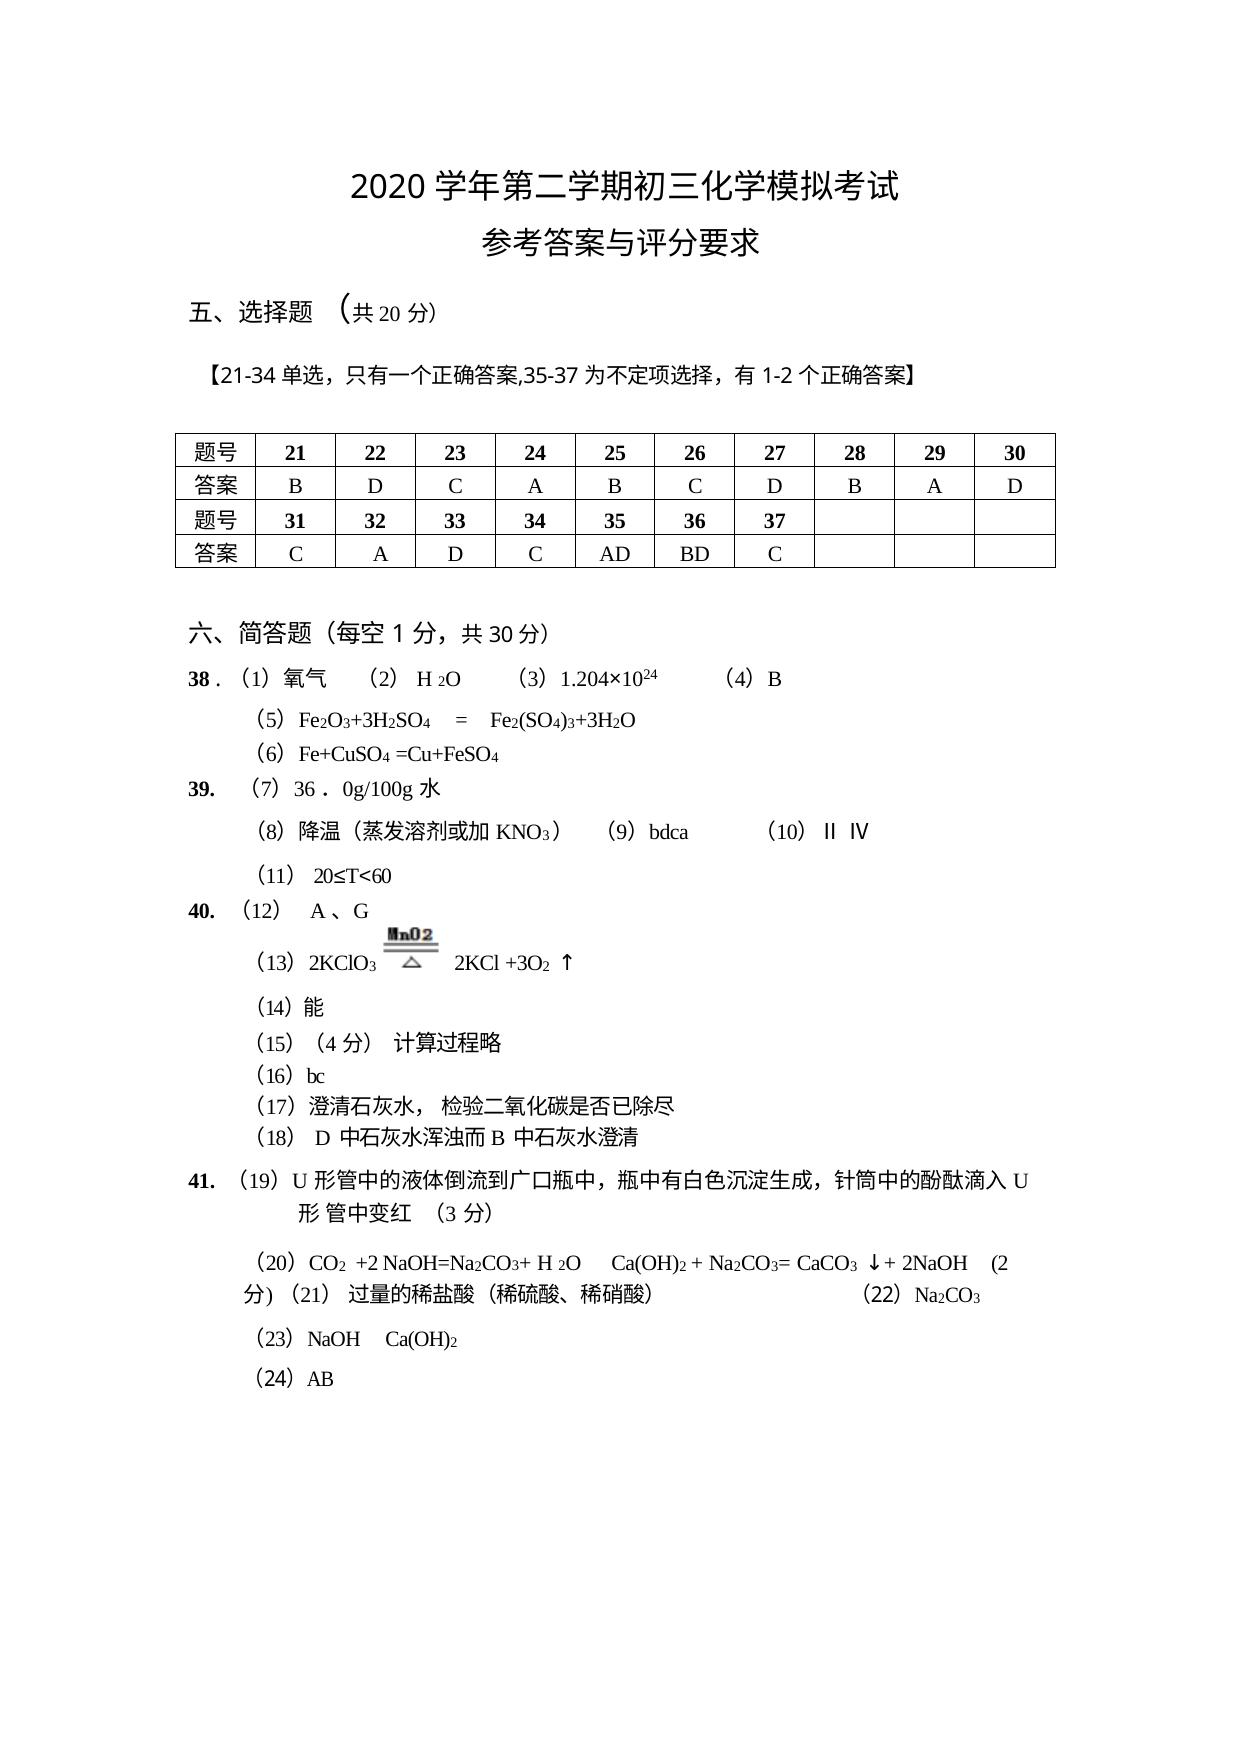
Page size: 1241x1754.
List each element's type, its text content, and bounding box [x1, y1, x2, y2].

table_cell B [576, 467, 654, 499]
table_cell C [496, 535, 575, 567]
table_cell D [975, 467, 1055, 499]
text 2020 学年第二学期初三化学模拟考试 [176, 166, 1056, 207]
table_cell 33 [416, 500, 495, 534]
table_cell B [815, 467, 894, 499]
text 五、选择题 （共 20 分） [176, 289, 1056, 330]
text （8）降温（蒸发溶剂或加 KNO3 ） （9）bdca （10）Ⅱ Ⅳ [176, 818, 1056, 845]
table_header 题号 [176, 434, 255, 466]
table_cell C [256, 535, 335, 567]
text 【21-34 单选，只有一个正确答案,35-37 为不定项选择，有 1-2 个正确答案】 [176, 362, 1056, 389]
text （6）Fe+CuSO4 =Cu+FeSO4 [176, 740, 1056, 767]
table_cell 36 [655, 500, 734, 534]
table_cell C [416, 467, 495, 499]
table_cell 答案 [176, 467, 255, 499]
table_cell B [256, 467, 335, 499]
table_cell 35 [576, 500, 654, 534]
table_header 24 [496, 434, 575, 466]
text （24）AB [176, 1365, 1056, 1392]
table_cell [975, 500, 1055, 534]
table_cell D [336, 467, 415, 499]
text （15）（4 分） 计算过程略 [176, 1029, 1056, 1057]
text （11） 20≤T<60 [176, 862, 1056, 888]
table_header 25 [576, 434, 654, 466]
table_cell [815, 535, 894, 567]
text 39. （7）36 ．0g/100g 水 [176, 775, 1056, 802]
table_cell AD [576, 535, 654, 567]
table_cell C [655, 467, 734, 499]
text （16）bc [176, 1062, 1056, 1089]
table_header 27 [735, 434, 814, 466]
table_cell 答案 [176, 535, 255, 567]
table_header 22 [336, 434, 415, 466]
table_cell 31 [256, 500, 335, 534]
table_header 23 [416, 434, 495, 466]
table_cell 34 [496, 500, 575, 534]
table_cell A [336, 535, 415, 567]
table_header 21 [256, 434, 335, 466]
text 41. （19）U 形管中的液体倒流到广口瓶中，瓶中有白色沉淀生成，针筒中的酚酞滴入 U 形 管中变红 （3 分） [188, 1163, 1053, 1228]
table_header 26 [655, 434, 734, 466]
table_cell [895, 500, 974, 534]
table_header 30 [975, 434, 1055, 466]
text 参考答案与评分要求 [176, 224, 1056, 262]
table_cell 37 [735, 500, 814, 534]
text 38 . （1）氧气 （2） H 2O （3）1.204×1024 （4）B [176, 665, 1056, 692]
text （13）2KClO3 2KCl +3O2 ↑ [176, 932, 1056, 980]
text （14）能 [176, 994, 1056, 1021]
text 40. （12） A 、G [176, 897, 1056, 923]
table_cell 32 [336, 500, 415, 534]
table_cell [895, 535, 974, 567]
table_header 28 [815, 434, 894, 466]
text （23）NaOH Ca(OH)2 [176, 1325, 1056, 1352]
text （17）澄清石灰水， 检验二氧化碳是否已除尽 [176, 1093, 1056, 1120]
text （5）Fe2O3+3H2SO4 = Fe2(SO4)3+3H2O [176, 706, 1056, 732]
table_cell 题号 [176, 500, 255, 534]
table_cell BD [655, 535, 734, 567]
text 六、简答题（每空 1 分，共 30 分） [176, 618, 1056, 649]
table_cell A [496, 467, 575, 499]
table_cell [975, 535, 1055, 567]
table_cell D [416, 535, 495, 567]
table_cell [815, 500, 894, 534]
table_header 29 [895, 434, 974, 466]
table_cell C [735, 535, 814, 567]
picture [376, 923, 442, 971]
table_cell A [895, 467, 974, 499]
table_cell D [735, 467, 814, 499]
text （18） D 中石灰水浑浊而 B 中石灰水澄清 [176, 1124, 1056, 1151]
